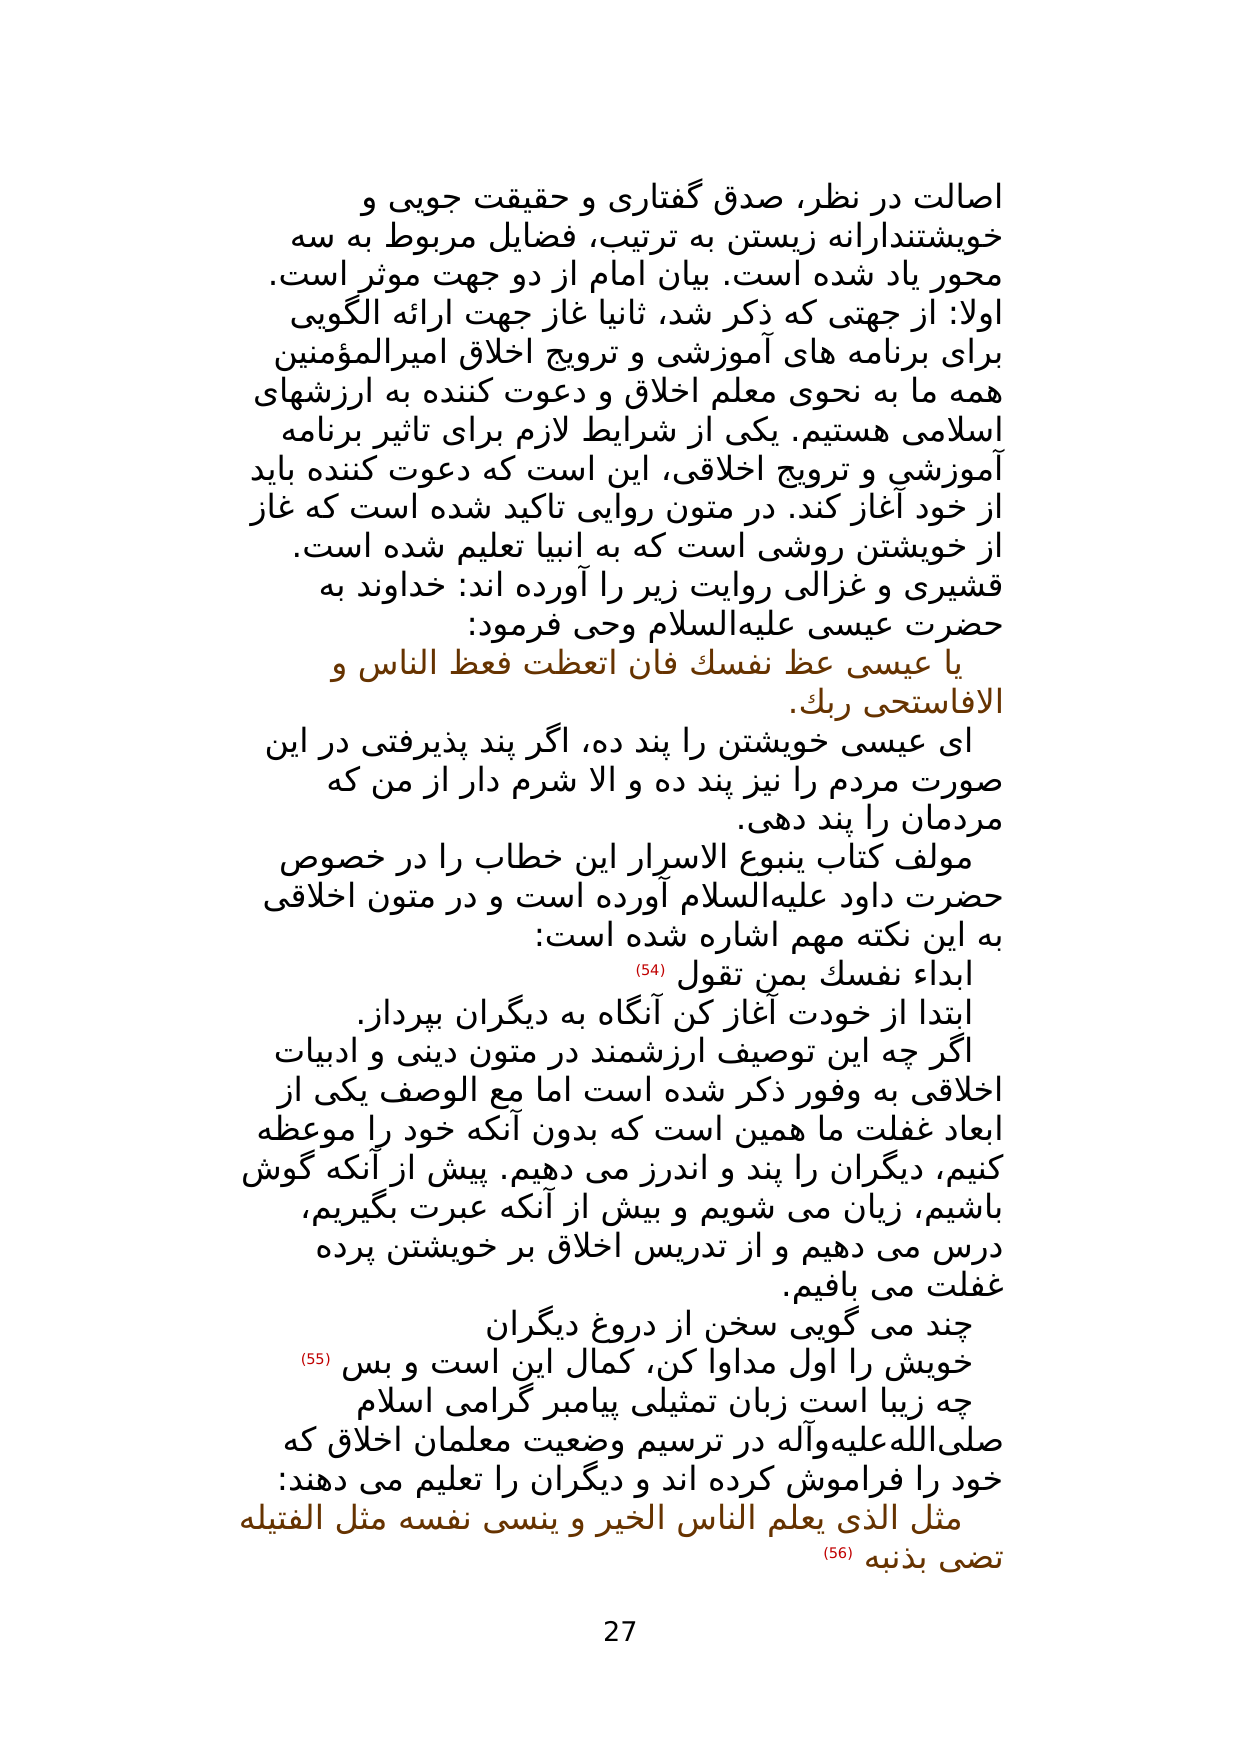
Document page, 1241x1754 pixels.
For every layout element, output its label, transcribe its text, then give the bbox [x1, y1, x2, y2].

text چه زيبا است زبان تمثيلى پيامبر گرامى اسلام صلى‌الله‌عليه‌وآله در ترسيم وضعيت معلمان اخلاق كه خود را فراموش كرده اند و ديگران را تعليم مى دهند: [236, 1382, 1004, 1498]
text اى عيسى خويشتن را پند ده، اگر پند پذيرفتى در اين صورت مردم را نيز پند ده و الا شرم دار از من كه مردمان را پند دهى. [236, 721, 1004, 838]
text يا عيسى عظ نفسك فان اتعظت فعظ الناس و الافاستحى ربك. [236, 643, 1004, 721]
text چند مى گويى سخن از دروغ ديگران [236, 1304, 1004, 1343]
text مولف کتاب ینبوع الاسرار این خطاب را در خصوص حضرت داود عليه‌السلام آورده است و در متون اخلاقى به اين نكته مهم اشاره شده است: [236, 838, 1004, 954]
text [236, 177, 1004, 643]
text ابداء نفسك بمن تقول (54) [236, 954, 1004, 993]
text مثل الذى يعلم الناس الخير و ينسى نفسه مثل الفتيله تضى بذنبه (56) [236, 1498, 1004, 1576]
text اگر چه اين توصيف ارزشمند در متون دينى و ادبيات اخلاقى به وفور ذكر شده است اما مع الوصف يكى از ابعاد غفلت ما همين است كه بدون آنكه خود را موعظه كنيم، ديگران را پند و اندرز مى دهيم. پيش از آنكه گوش باشيم، زيان مى شويم و بيش از آنكه عبرت بگيريم، درس مى دهيم و از تدريس اخلاق بر خويشتن پرده غفلت مى بافيم. [236, 1032, 1004, 1304]
text خويش را اول مداوا كن، كمال اين است و بس (55) [236, 1343, 1004, 1382]
text ابتدا از خودت آغاز كن آنگاه به ديگران بپرداز. [236, 993, 1004, 1032]
